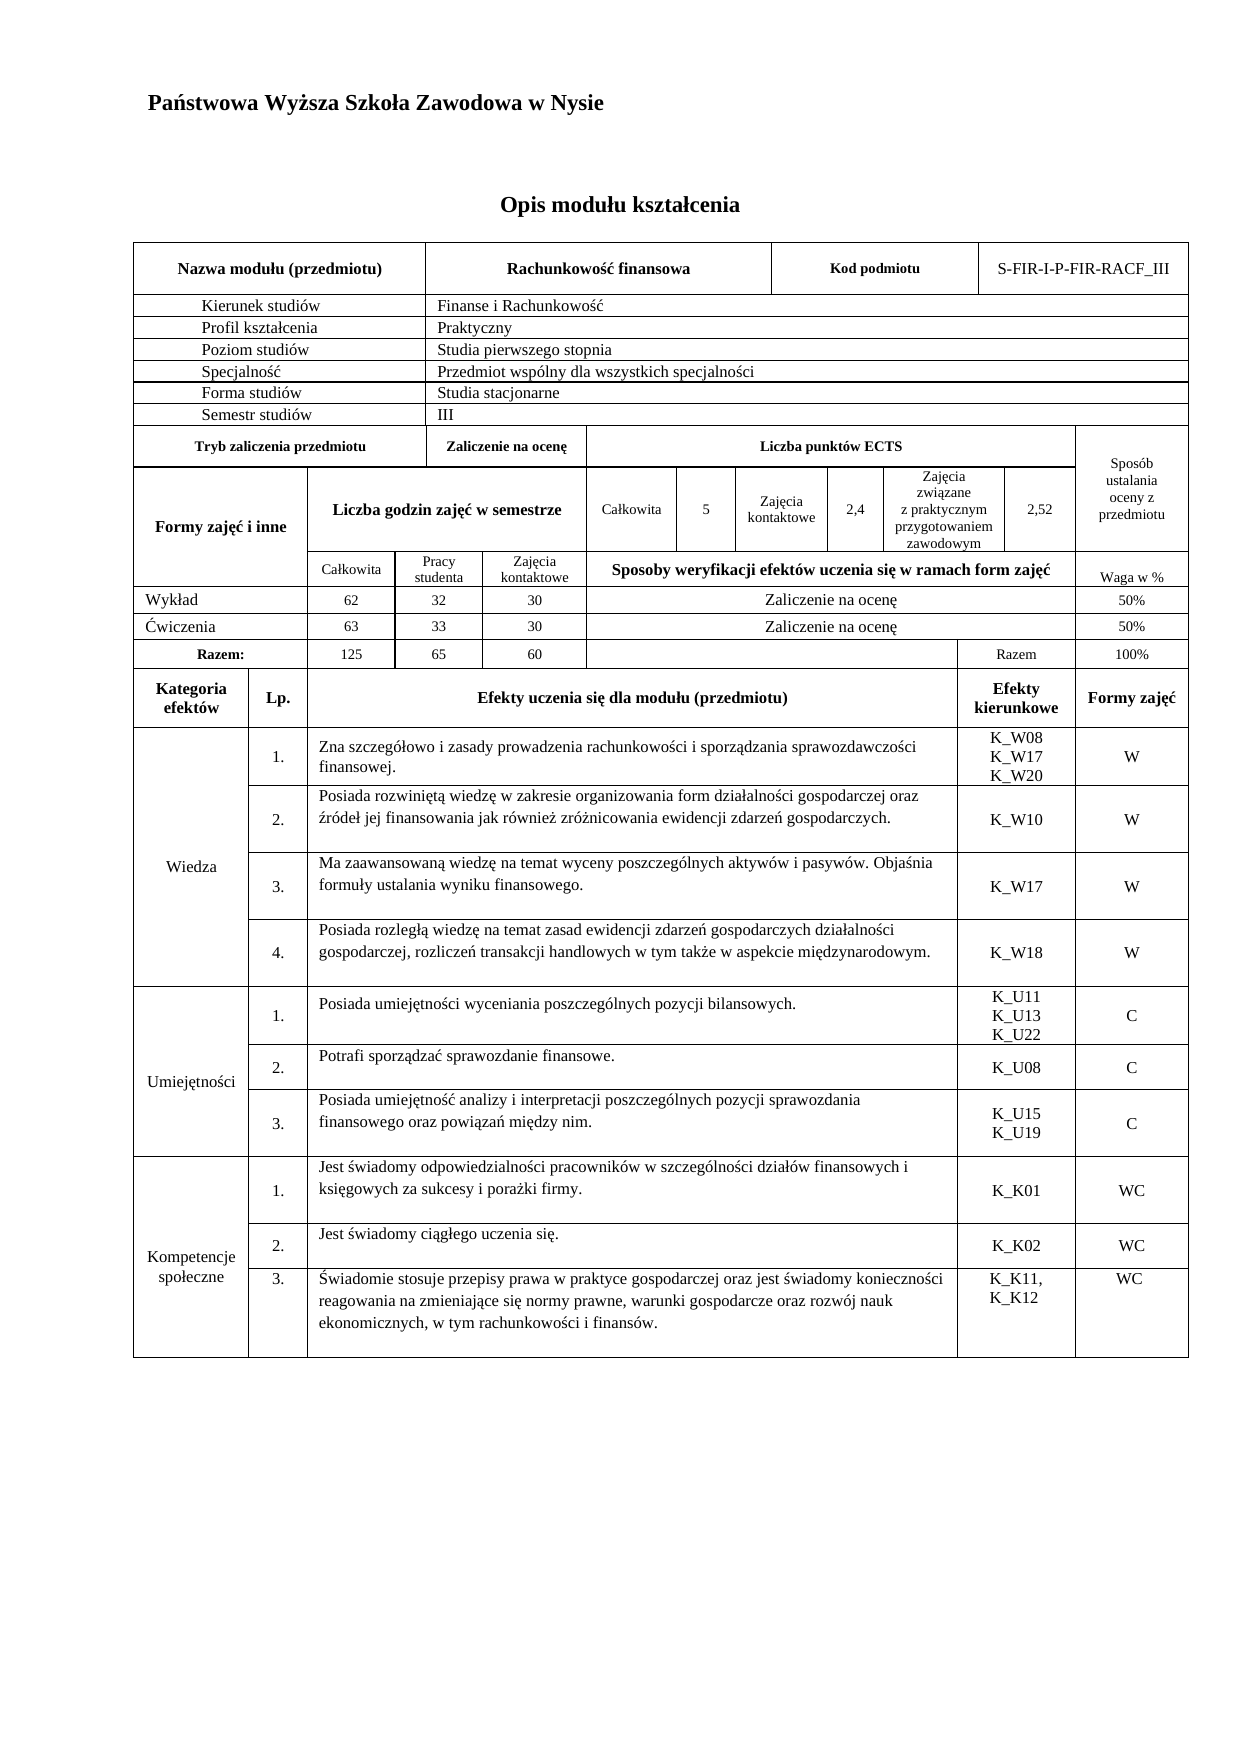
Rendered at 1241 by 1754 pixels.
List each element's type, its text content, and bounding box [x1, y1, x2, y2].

table_cell Studia pierwszego stopnia [426, 339, 1188, 359]
table_cell Specjalność [134, 361, 425, 381]
table_cell 2. [249, 786, 307, 852]
table_cell Poziom studiów [134, 339, 425, 359]
table_cell Zaliczenie na ocenę [587, 614, 1075, 639]
table_cell Sposób ustalania oceny z przedmiotu [1076, 426, 1188, 551]
table_cell C [1076, 1045, 1188, 1089]
table_header Kod podmiotu [772, 243, 978, 294]
table_cell 3. [249, 1090, 307, 1156]
table_cell 60 [483, 640, 586, 668]
text Państwowa Wyższa Szkoła Zawodowa w Nysie [148, 89, 1092, 115]
table_cell K_U11 K_U13 K_U22 [958, 987, 1075, 1044]
table_cell Posiada umiejętności wyceniania poszczególnych pozycji bilansowych. [308, 987, 957, 1044]
table_cell 100% [1076, 640, 1188, 668]
table_cell Ćwiczenia [134, 614, 307, 639]
table_cell K_U15 K_U19 [958, 1090, 1075, 1156]
text Opis modułu kształcenia [148, 191, 1092, 217]
table_cell Wykład [134, 587, 307, 612]
table_cell K_W08 K_W17 K_W20 [958, 728, 1075, 785]
table_cell 4. [249, 920, 307, 986]
table_cell Efekty uczenia się dla modułu (przedmiotu) [308, 669, 957, 727]
table_cell 2. [249, 1045, 307, 1089]
table_cell 2,4 [828, 468, 883, 551]
table_cell 1. [249, 987, 307, 1044]
table_cell W [1076, 920, 1188, 986]
table_cell Zajęcia kontaktowe [483, 552, 586, 586]
table_header Rachunkowość finansowa [426, 243, 771, 294]
table_header S-FIR-I-P-FIR-RACF_III [979, 243, 1188, 294]
table_cell C [1076, 987, 1188, 1044]
table_cell Formy zajęć i inne [134, 468, 307, 586]
table_cell 50% [1076, 587, 1188, 612]
table_cell Pracy studenta [396, 552, 482, 586]
table_cell 63 [308, 614, 394, 639]
table_cell 2,52 [1005, 468, 1075, 551]
table_cell Razem [958, 640, 1075, 668]
table_cell Tryb zaliczenia przedmiotu [134, 426, 426, 466]
table_cell Posiada rozległą wiedzę na temat zasad ewidencji zdarzeń gospodarczych działalności gospodarczej, rozliczeń transakcji handlowych w tym także w aspekcie międzynarodowym. [308, 920, 957, 986]
table_cell Sposoby weryfikacji efektów uczenia się w ramach form zajęć [587, 552, 1075, 586]
table_cell [587, 640, 957, 668]
table_cell Ma zaawansowaną wiedzę na temat wyceny poszczególnych aktywów i pasywów. Objaśnia formuły ustalania wyniku finansowego. [308, 853, 957, 919]
table_cell C [1076, 1090, 1188, 1156]
table_cell III [426, 404, 1188, 425]
table_cell Lp. [249, 669, 307, 727]
table_cell Potrafi sporządzać sprawozdanie finansowe. [308, 1045, 957, 1089]
table_cell K_U08 [958, 1045, 1075, 1089]
table_cell Kategoria efektów [134, 669, 248, 727]
table_cell Zajęcia związane z praktycznym przygotowaniem zawodowym [884, 468, 1004, 551]
table_cell Semestr studiów [134, 404, 425, 425]
table_cell WC [1076, 1224, 1188, 1268]
table_cell Finanse i Rachunkowość [426, 295, 1188, 316]
table_cell Zna szczegółowo i zasady prowadzenia rachunkowości i sporządzania sprawozdawczości finansowej. [308, 728, 957, 785]
table_cell Efekty kierunkowe [958, 669, 1075, 727]
table_cell Kompetencje społeczne [134, 1157, 248, 1357]
table_cell 2. [249, 1224, 307, 1268]
table_cell Posiada rozwiniętą wiedzę w zakresie organizowania form działalności gospodarczej oraz źródeł jej finansowania jak również zróżnicowania ewidencji zdarzeń gospodarczych. [308, 786, 957, 852]
table_cell Razem: [134, 640, 307, 668]
table_cell Świadomie stosuje przepisy prawa w praktyce gospodarczej oraz jest świadomy konieczności reagowania na zmieniające się normy prawne, warunki gospodarcze oraz rozwój nauk ekonomicznych, w tym rachunkowości i finansów. [308, 1269, 957, 1357]
table_cell 50% [1076, 614, 1188, 639]
table_cell 125 [308, 640, 394, 668]
table_cell W [1076, 853, 1188, 919]
table_cell 30 [483, 587, 586, 612]
table_cell WC [1076, 1157, 1188, 1223]
table_cell Praktyczny [426, 317, 1188, 338]
table_cell Profil kształcenia [134, 317, 425, 338]
table_cell Całkowita [308, 552, 394, 586]
table_header Nazwa modułu (przedmiotu) [134, 243, 425, 294]
table_cell Jest świadomy odpowiedzialności pracowników w szczególności działów finansowych i księgowych za sukcesy i porażki firmy. [308, 1157, 957, 1223]
table_cell Liczba punktów ECTS [587, 426, 1075, 466]
table_cell Formy zajęć [1076, 669, 1188, 727]
table_cell Kierunek studiów [134, 295, 425, 316]
table_cell Przedmiot wspólny dla wszystkich specjalności [426, 361, 1188, 381]
table_cell Studia stacjonarne [426, 383, 1188, 403]
table_cell Posiada umiejętność analizy i interpretacji poszczególnych pozycji sprawozdania finansowego oraz powiązań między nim. [308, 1090, 957, 1156]
table_cell WC [1076, 1269, 1188, 1357]
table_cell Zajęcia kontaktowe [736, 468, 827, 551]
table_cell 1. [249, 728, 307, 785]
table_cell 33 [396, 614, 482, 639]
table_cell Liczba godzin zajęć w semestrze [308, 468, 586, 551]
table_cell Całkowita [587, 468, 676, 551]
table_cell W [1076, 728, 1188, 785]
table_cell 65 [396, 640, 482, 668]
table_cell Umiejętności [134, 987, 248, 1156]
table_cell 3. [249, 1269, 307, 1357]
table_cell W [1076, 786, 1188, 852]
table_cell Jest świadomy ciągłego uczenia się. [308, 1224, 957, 1268]
table_cell 5 [677, 468, 735, 551]
table_cell K_K01 [958, 1157, 1075, 1223]
table_cell Wiedza [134, 728, 248, 986]
table_cell 32 [396, 587, 482, 612]
table_cell Forma studiów [134, 383, 425, 403]
table_cell K_W18 [958, 920, 1075, 986]
table_cell K_W10 [958, 786, 1075, 852]
table_cell Zaliczenie na ocenę [427, 426, 586, 466]
table_cell K_W17 [958, 853, 1075, 919]
table_cell K_K11, K_K12 [958, 1269, 1075, 1357]
table_cell 1. [249, 1157, 307, 1223]
table_cell Zaliczenie na ocenę [587, 587, 1075, 612]
table_cell 62 [308, 587, 394, 612]
table_cell 30 [483, 614, 586, 639]
table_cell Waga w % [1076, 552, 1188, 586]
table_cell 3. [249, 853, 307, 919]
table_cell K_K02 [958, 1224, 1075, 1268]
